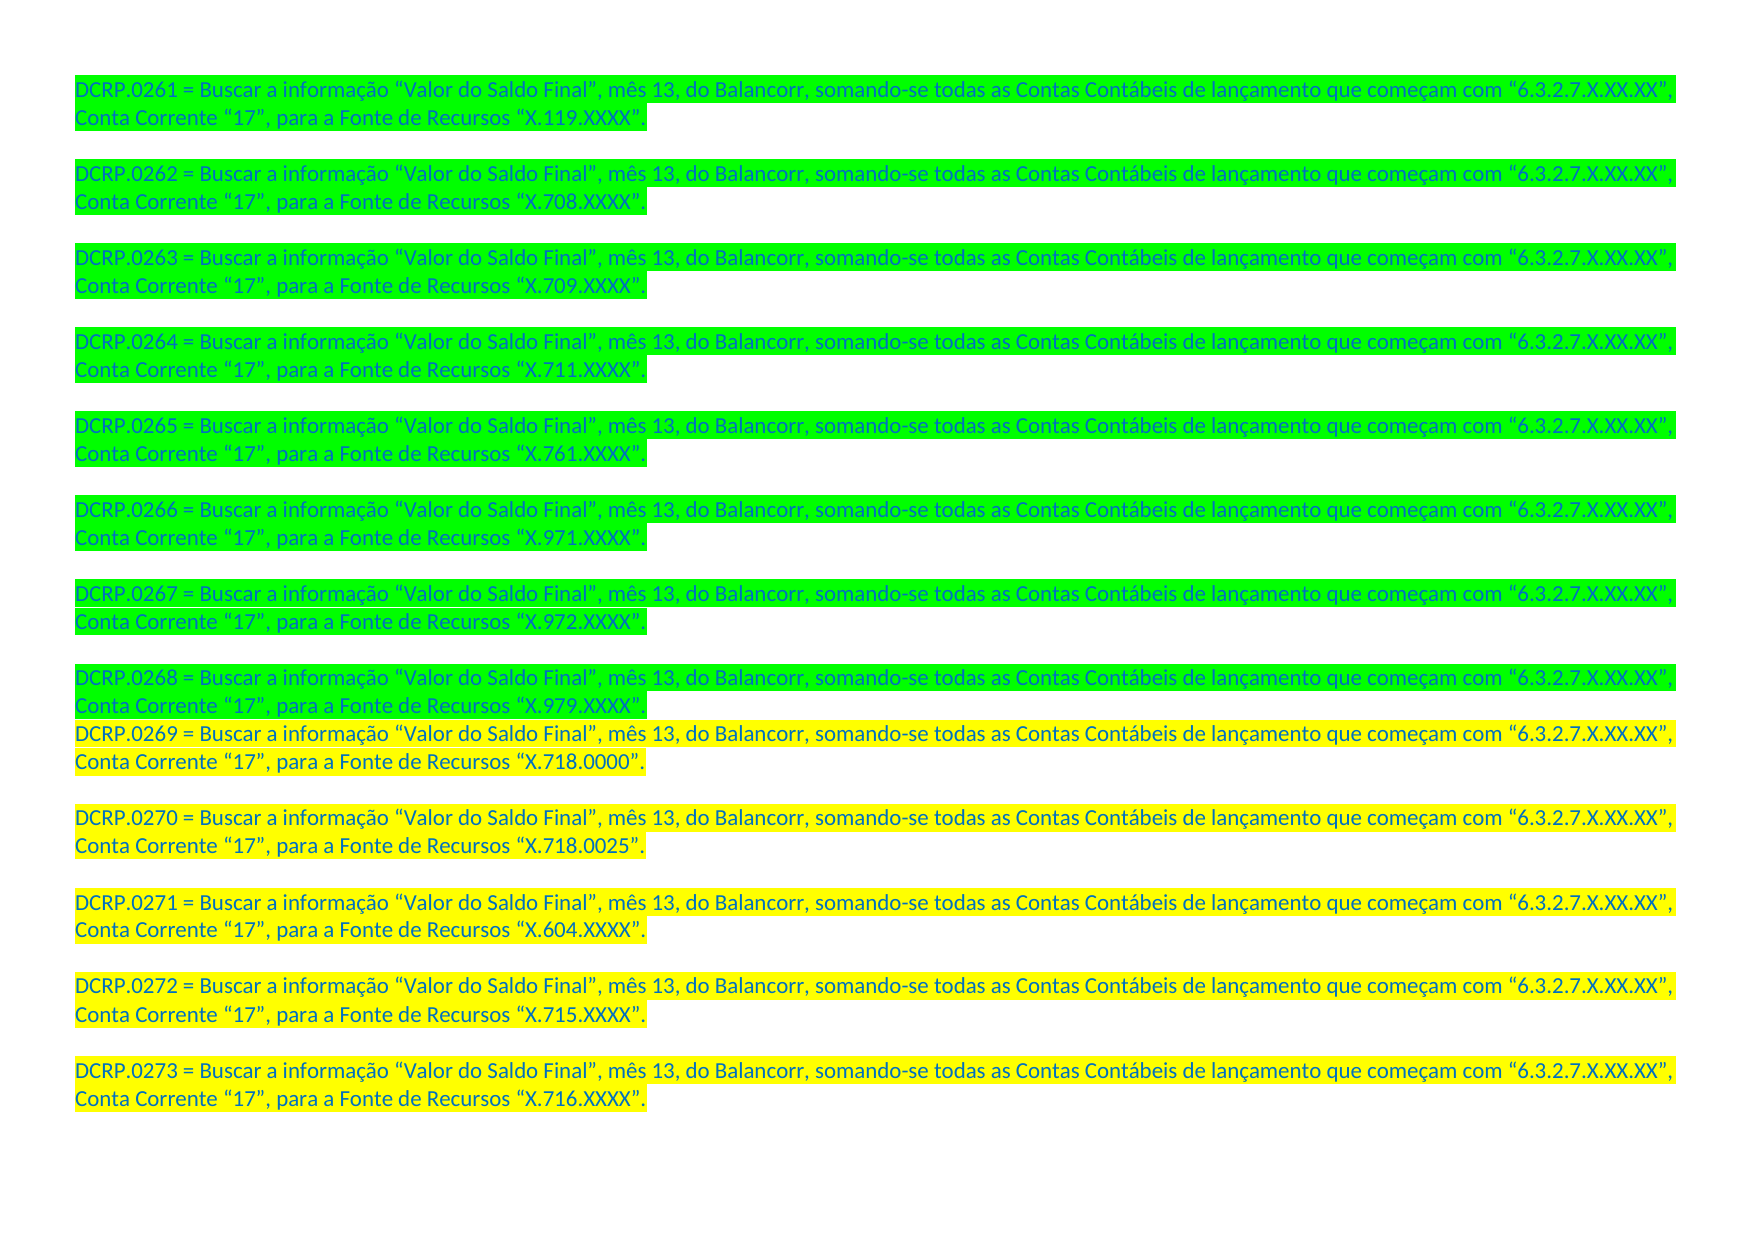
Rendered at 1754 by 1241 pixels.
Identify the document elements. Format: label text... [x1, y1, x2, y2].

text DCRP.0262 = Buscar a informação “Valor do Saldo Final”, mês 13, do Balancorr, somando-se todas as Contas Contábeis de lançamento que começam com “6.3.2.7.X.XX.XX”, Conta Corrente “17”, para a Fonte de Recursos “X.708.XXXX”. [647, 159, 1679, 215]
text DCRP.0273 = Buscar a informação “Valor do Saldo Final”, mês 13, do Balancorr, somando-se todas as Contas Contábeis de lançamento que começam com “6.3.2.7.X.XX.XX”, Conta Corrente “17”, para a Fonte de Recursos “X.716.XXXX”. [647, 1056, 1679, 1112]
text DCRP.0270 = Buscar a informação “Valor do Saldo Final”, mês 13, do Balancorr, somando-se todas as Contas Contábeis de lançamento que começam com “6.3.2.7.X.XX.XX”, Conta Corrente “17”, para a Fonte de Recursos “X.718.0025”. [75, 803, 1679, 859]
text DCRP.0268 = Buscar a informação “Valor do Saldo Final”, mês 13, do Balancorr, somando-se todas as Contas Contábeis de lançamento que começam com “6.3.2.7.X.XX.XX”, Conta Corrente “17”, para a Fonte de Recursos “X.979.XXXX”. [75, 663, 1679, 719]
text DCRP.0263 = Buscar a informação “Valor do Saldo Final”, mês 13, do Balancorr, somando-se todas as Contas Contábeis de lançamento que começam com “6.3.2.7.X.XX.XX”, Conta Corrente “17”, para a Fonte de Recursos “X.709.XXXX”. [647, 243, 1679, 299]
text DCRP.0266 = Buscar a informação “Valor do Saldo Final”, mês 13, do Balancorr, somando-se todas as Contas Contábeis de lançamento que começam com “6.3.2.7.X.XX.XX”, Conta Corrente “17”, para a Fonte de Recursos “X.971.XXXX”. [647, 495, 1679, 551]
text DCRP.0267 = Buscar a informação “Valor do Saldo Final”, mês 13, do Balancorr, somando-se todas as Contas Contábeis de lançamento que começam com “6.3.2.7.X.XX.XX”, Conta Corrente “17”, para a Fonte de Recursos “X.972.XXXX”. [75, 579, 1679, 635]
text DCRP.0261 = Buscar a informação “Valor do Saldo Final”, mês 13, do Balancorr, somando-se todas as Contas Contábeis de lançamento que começam com “6.3.2.7.X.XX.XX”, Conta Corrente “17”, para a Fonte de Recursos “X.119.XXXX”. [647, 75, 1679, 131]
text DCRP.0269 = Buscar a informação “Valor do Saldo Final”, mês 13, do Balancorr, somando-se todas as Contas Contábeis de lançamento que começam com “6.3.2.7.X.XX.XX”, Conta Corrente “17”, para a Fonte de Recursos “X.718.0000”. [75, 719, 1679, 776]
text DCRP.0265 = Buscar a informação “Valor do Saldo Final”, mês 13, do Balancorr, somando-se todas as Contas Contábeis de lançamento que começam com “6.3.2.7.X.XX.XX”, Conta Corrente “17”, para a Fonte de Recursos “X.761.XXXX”. [647, 411, 1679, 467]
text DCRP.0271 = Buscar a informação “Valor do Saldo Final”, mês 13, do Balancorr, somando-se todas as Contas Contábeis de lançamento que começam com “6.3.2.7.X.XX.XX”, Conta Corrente “17”, para a Fonte de Recursos “X.604.XXXX”. [647, 888, 1679, 944]
text DCRP.0264 = Buscar a informação “Valor do Saldo Final”, mês 13, do Balancorr, somando-se todas as Contas Contábeis de lançamento que começam com “6.3.2.7.X.XX.XX”, Conta Corrente “17”, para a Fonte de Recursos “X.711.XXXX”. [647, 327, 1679, 383]
text DCRP.0272 = Buscar a informação “Valor do Saldo Final”, mês 13, do Balancorr, somando-se todas as Contas Contábeis de lançamento que começam com “6.3.2.7.X.XX.XX”, Conta Corrente “17”, para a Fonte de Recursos “X.715.XXXX”. [647, 972, 1679, 1028]
